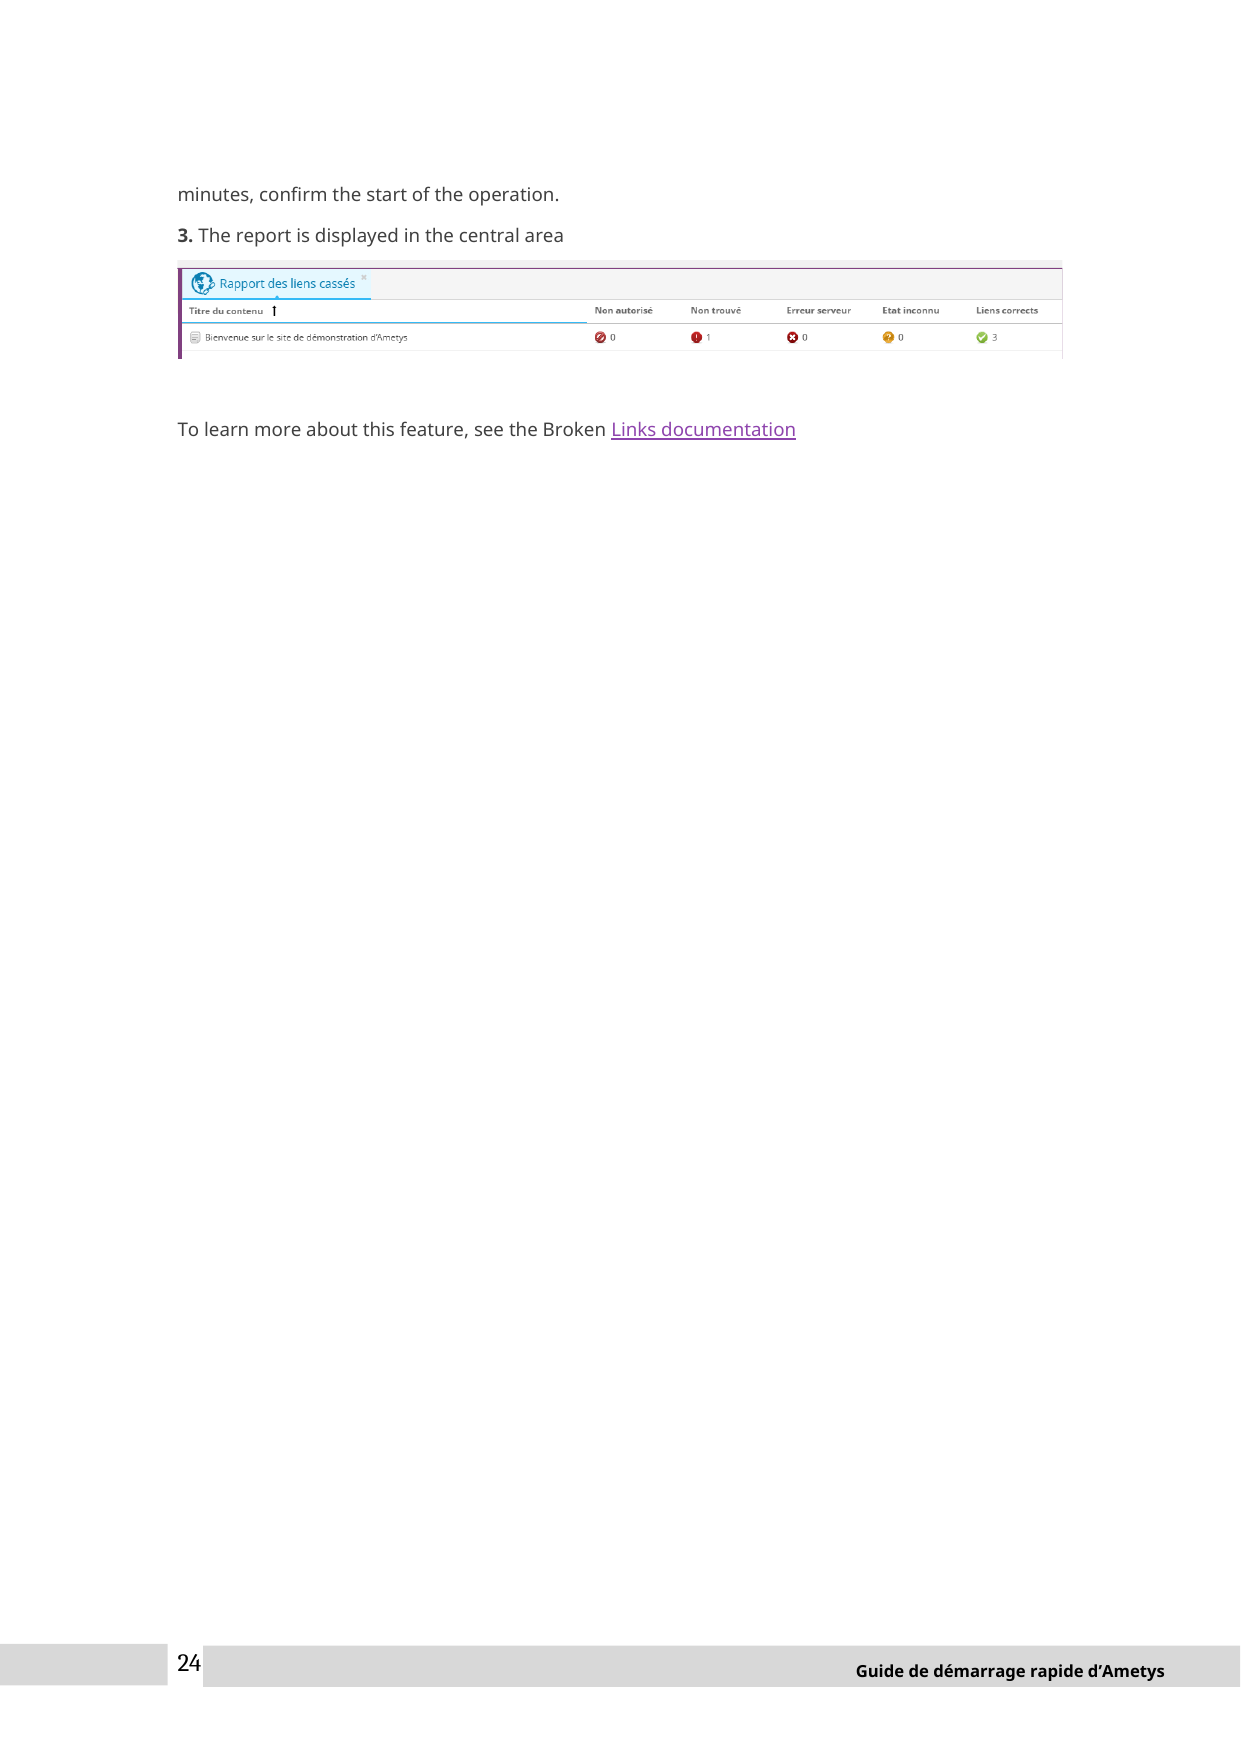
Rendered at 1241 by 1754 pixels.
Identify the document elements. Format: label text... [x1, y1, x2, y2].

text 3. The report is displayed in the central area [177, 219, 1063, 248]
picture [177, 260, 1063, 359]
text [177, 177, 1063, 206]
text To learn more about this feature, see the Broken Links documentation [177, 413, 1063, 442]
